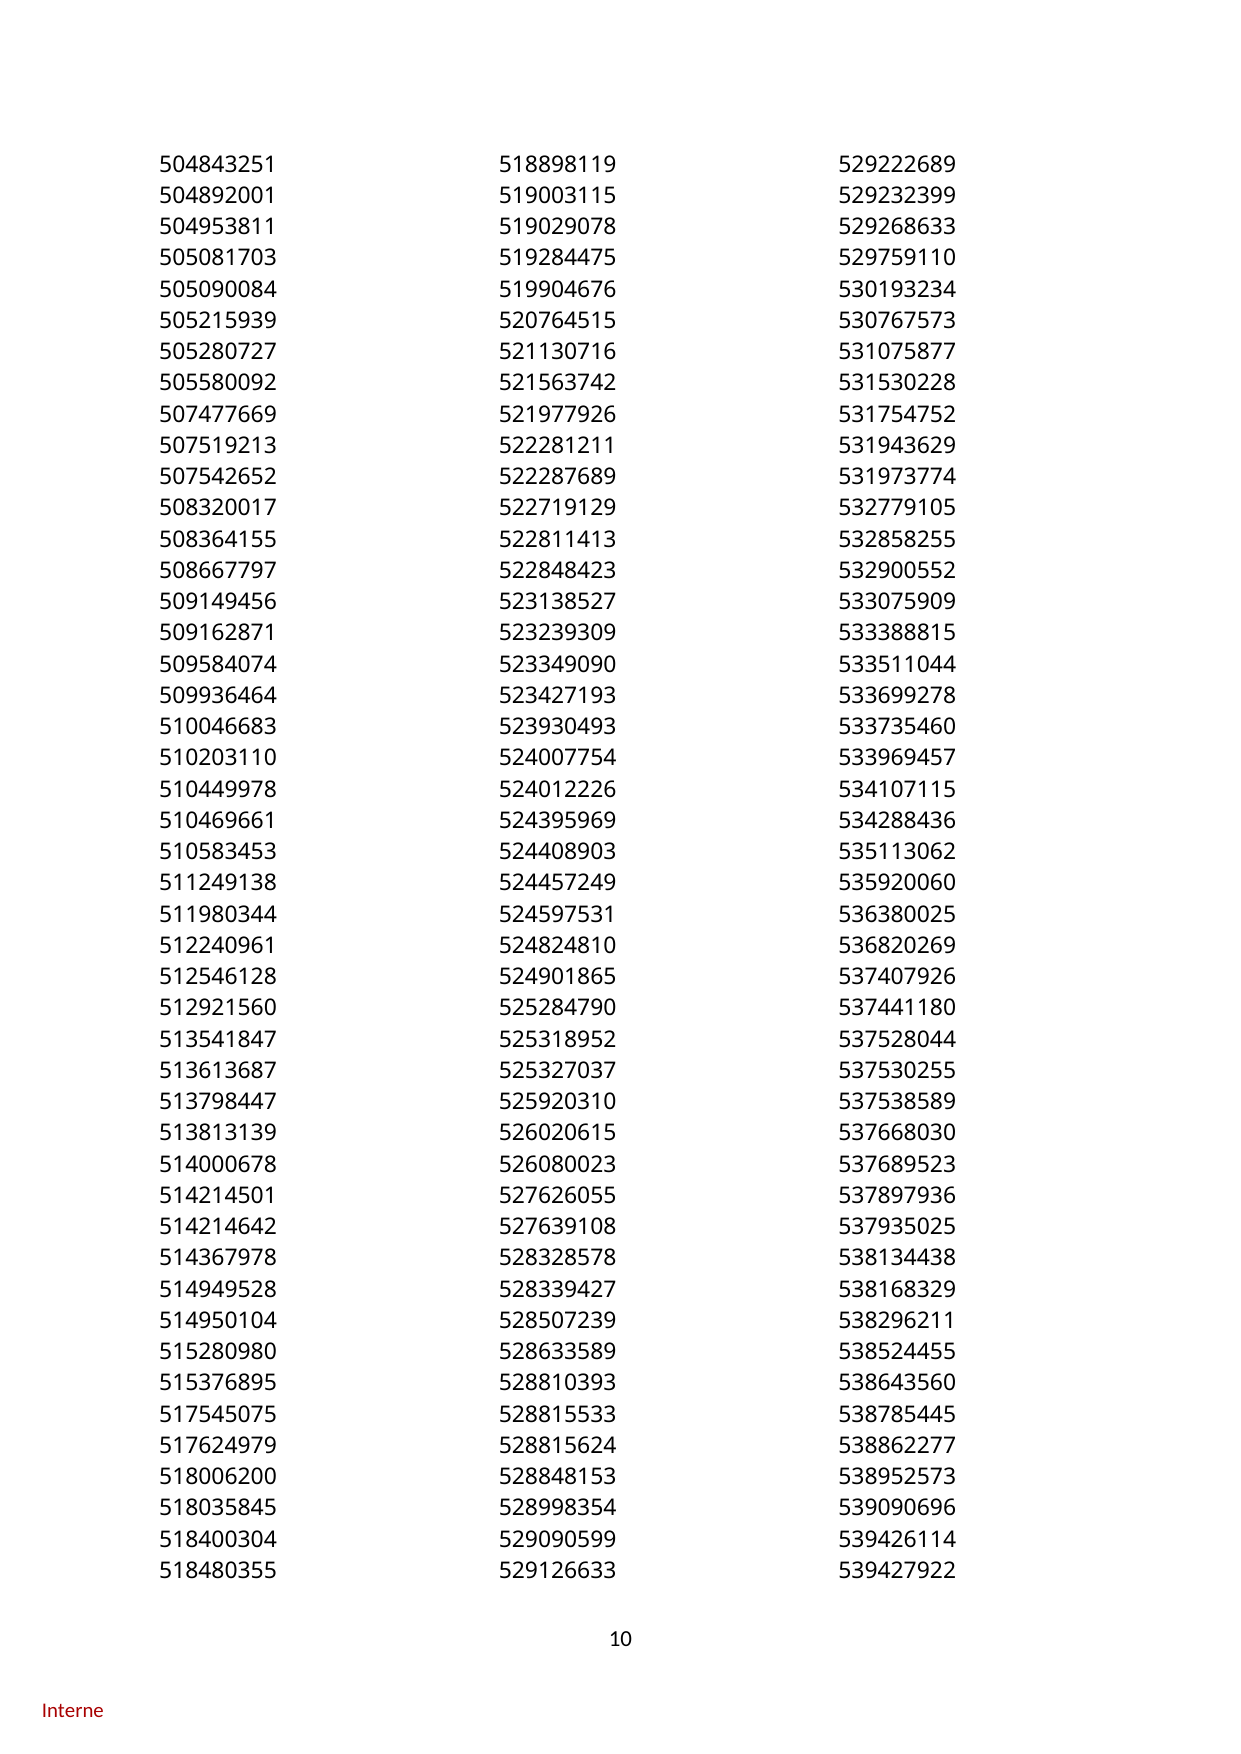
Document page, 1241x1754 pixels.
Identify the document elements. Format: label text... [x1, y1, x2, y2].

table_cell 519029078 [487, 210, 637, 241]
table_cell 505280727 [148, 335, 298, 366]
table_cell 513613687 [148, 1054, 298, 1085]
table_cell 538785445 [827, 1398, 977, 1429]
table_cell 539427922 [827, 1554, 977, 1585]
table_cell 525327037 [487, 1054, 637, 1085]
table_cell 537689523 [827, 1148, 977, 1179]
table_cell 509936464 [148, 679, 298, 710]
table_cell 521563742 [487, 366, 637, 398]
table_cell 512921560 [148, 991, 298, 1023]
table_cell 523349090 [487, 648, 637, 679]
table_cell 505090084 [148, 273, 298, 304]
table_cell 524824810 [487, 929, 637, 960]
table_cell 538952573 [827, 1460, 977, 1491]
table_cell 537528044 [827, 1023, 977, 1054]
table_cell 537668030 [827, 1116, 977, 1148]
table_cell 509584074 [148, 648, 298, 679]
table_cell 529222689 [827, 148, 977, 179]
table_cell 533388815 [827, 616, 977, 648]
table_cell 514000678 [148, 1148, 298, 1179]
table_cell 522811413 [487, 523, 637, 554]
table_cell 512240961 [148, 929, 298, 960]
table_cell 505081703 [148, 241, 298, 273]
table_cell 523239309 [487, 616, 637, 648]
table_cell 537935025 [827, 1210, 977, 1241]
table_cell 528815624 [487, 1429, 637, 1460]
table_cell 518400304 [148, 1523, 298, 1554]
table_cell 513813139 [148, 1116, 298, 1148]
table_cell 507542652 [148, 460, 298, 491]
table_cell 524395969 [487, 804, 637, 835]
table_cell 525284790 [487, 991, 637, 1023]
table_cell 522281211 [487, 429, 637, 460]
table_cell 526020615 [487, 1116, 637, 1148]
table_cell 514214642 [148, 1210, 298, 1241]
table_cell 519003115 [487, 179, 637, 210]
table_cell 523427193 [487, 679, 637, 710]
table_cell 524408903 [487, 835, 637, 866]
table_cell 534288436 [827, 804, 977, 835]
table_cell 529232399 [827, 179, 977, 210]
table_cell 504892001 [148, 179, 298, 210]
table_cell 539426114 [827, 1523, 977, 1554]
table_cell 510583453 [148, 835, 298, 866]
table_cell 532900552 [827, 554, 977, 585]
table_cell 510449978 [148, 773, 298, 804]
table_cell 533969457 [827, 741, 977, 773]
table_cell 537407926 [827, 960, 977, 991]
table_cell 509162871 [148, 616, 298, 648]
table_cell 536820269 [827, 929, 977, 960]
table_cell 528507239 [487, 1304, 637, 1335]
table_cell 522848423 [487, 554, 637, 585]
table_cell 533075909 [827, 585, 977, 616]
table_cell 515280980 [148, 1335, 298, 1366]
table_cell 514214501 [148, 1179, 298, 1210]
table_cell 504953811 [148, 210, 298, 241]
table_cell 513541847 [148, 1023, 298, 1054]
table_cell 524007754 [487, 741, 637, 773]
table_cell 537897936 [827, 1179, 977, 1210]
table_cell 526080023 [487, 1148, 637, 1179]
table_cell 531075877 [827, 335, 977, 366]
table_cell 534107115 [827, 773, 977, 804]
table_cell 514949528 [148, 1273, 298, 1304]
table_cell 509149456 [148, 585, 298, 616]
table_cell 511249138 [148, 866, 298, 898]
table_cell 524901865 [487, 960, 637, 991]
table_cell 517624979 [148, 1429, 298, 1460]
table_cell 538862277 [827, 1429, 977, 1460]
table_cell 533511044 [827, 648, 977, 679]
table_cell 507477669 [148, 398, 298, 429]
table_cell 538168329 [827, 1273, 977, 1304]
table_cell 522719129 [487, 491, 637, 523]
table_cell 529759110 [827, 241, 977, 273]
table_cell 514367978 [148, 1241, 298, 1273]
table_cell 512546128 [148, 960, 298, 991]
table_cell 529126633 [487, 1554, 637, 1585]
table_cell 504843251 [148, 148, 298, 179]
table_cell 531530228 [827, 366, 977, 398]
table_cell 508364155 [148, 523, 298, 554]
table_cell 525318952 [487, 1023, 637, 1054]
table_cell 530767573 [827, 304, 977, 335]
table_cell 528810393 [487, 1366, 637, 1398]
table_cell 539090696 [827, 1491, 977, 1523]
table_cell 510046683 [148, 710, 298, 741]
table_cell 528339427 [487, 1273, 637, 1304]
table_cell 535113062 [827, 835, 977, 866]
table_cell 515376895 [148, 1366, 298, 1398]
table_cell 524597531 [487, 898, 637, 929]
table_cell 537530255 [827, 1054, 977, 1085]
table_cell 533699278 [827, 679, 977, 710]
table_cell 520764515 [487, 304, 637, 335]
table_cell 531943629 [827, 429, 977, 460]
table_cell 537441180 [827, 991, 977, 1023]
table_cell 533735460 [827, 710, 977, 741]
table_cell 532779105 [827, 491, 977, 523]
table_cell 527626055 [487, 1179, 637, 1210]
table_cell 531754752 [827, 398, 977, 429]
table_cell 538134438 [827, 1241, 977, 1273]
table_cell 525920310 [487, 1085, 637, 1116]
table_cell 529268633 [827, 210, 977, 241]
table_cell 529090599 [487, 1523, 637, 1554]
table_cell 523930493 [487, 710, 637, 741]
table_cell 518035845 [148, 1491, 298, 1523]
table_cell 521130716 [487, 335, 637, 366]
table_cell 508667797 [148, 554, 298, 585]
table_cell 514950104 [148, 1304, 298, 1335]
table_cell 528848153 [487, 1460, 637, 1491]
table_cell 528815533 [487, 1398, 637, 1429]
table_cell 523138527 [487, 585, 637, 616]
table_cell 535920060 [827, 866, 977, 898]
table_cell 530193234 [827, 273, 977, 304]
table_cell 528998354 [487, 1491, 637, 1523]
table_cell 527639108 [487, 1210, 637, 1241]
table_cell 505580092 [148, 366, 298, 398]
table_cell 517545075 [148, 1398, 298, 1429]
table_cell 518480355 [148, 1554, 298, 1585]
table_cell 538296211 [827, 1304, 977, 1335]
table_cell 513798447 [148, 1085, 298, 1116]
table_cell 524012226 [487, 773, 637, 804]
table_cell 522287689 [487, 460, 637, 491]
table_cell 528633589 [487, 1335, 637, 1366]
table_cell 528328578 [487, 1241, 637, 1273]
table_cell 524457249 [487, 866, 637, 898]
table_cell 531973774 [827, 460, 977, 491]
table_cell 532858255 [827, 523, 977, 554]
table_cell 519284475 [487, 241, 637, 273]
table_cell 521977926 [487, 398, 637, 429]
table_cell 538524455 [827, 1335, 977, 1366]
table_cell 511980344 [148, 898, 298, 929]
table_cell 519904676 [487, 273, 637, 304]
table_cell 537538589 [827, 1085, 977, 1116]
table_cell 510469661 [148, 804, 298, 835]
table_cell 510203110 [148, 741, 298, 773]
table_cell 538643560 [827, 1366, 977, 1398]
table_cell 518898119 [487, 148, 637, 179]
table_cell 508320017 [148, 491, 298, 523]
table_cell 536380025 [827, 898, 977, 929]
table_cell 518006200 [148, 1460, 298, 1491]
table_cell 507519213 [148, 429, 298, 460]
table_cell 505215939 [148, 304, 298, 335]
